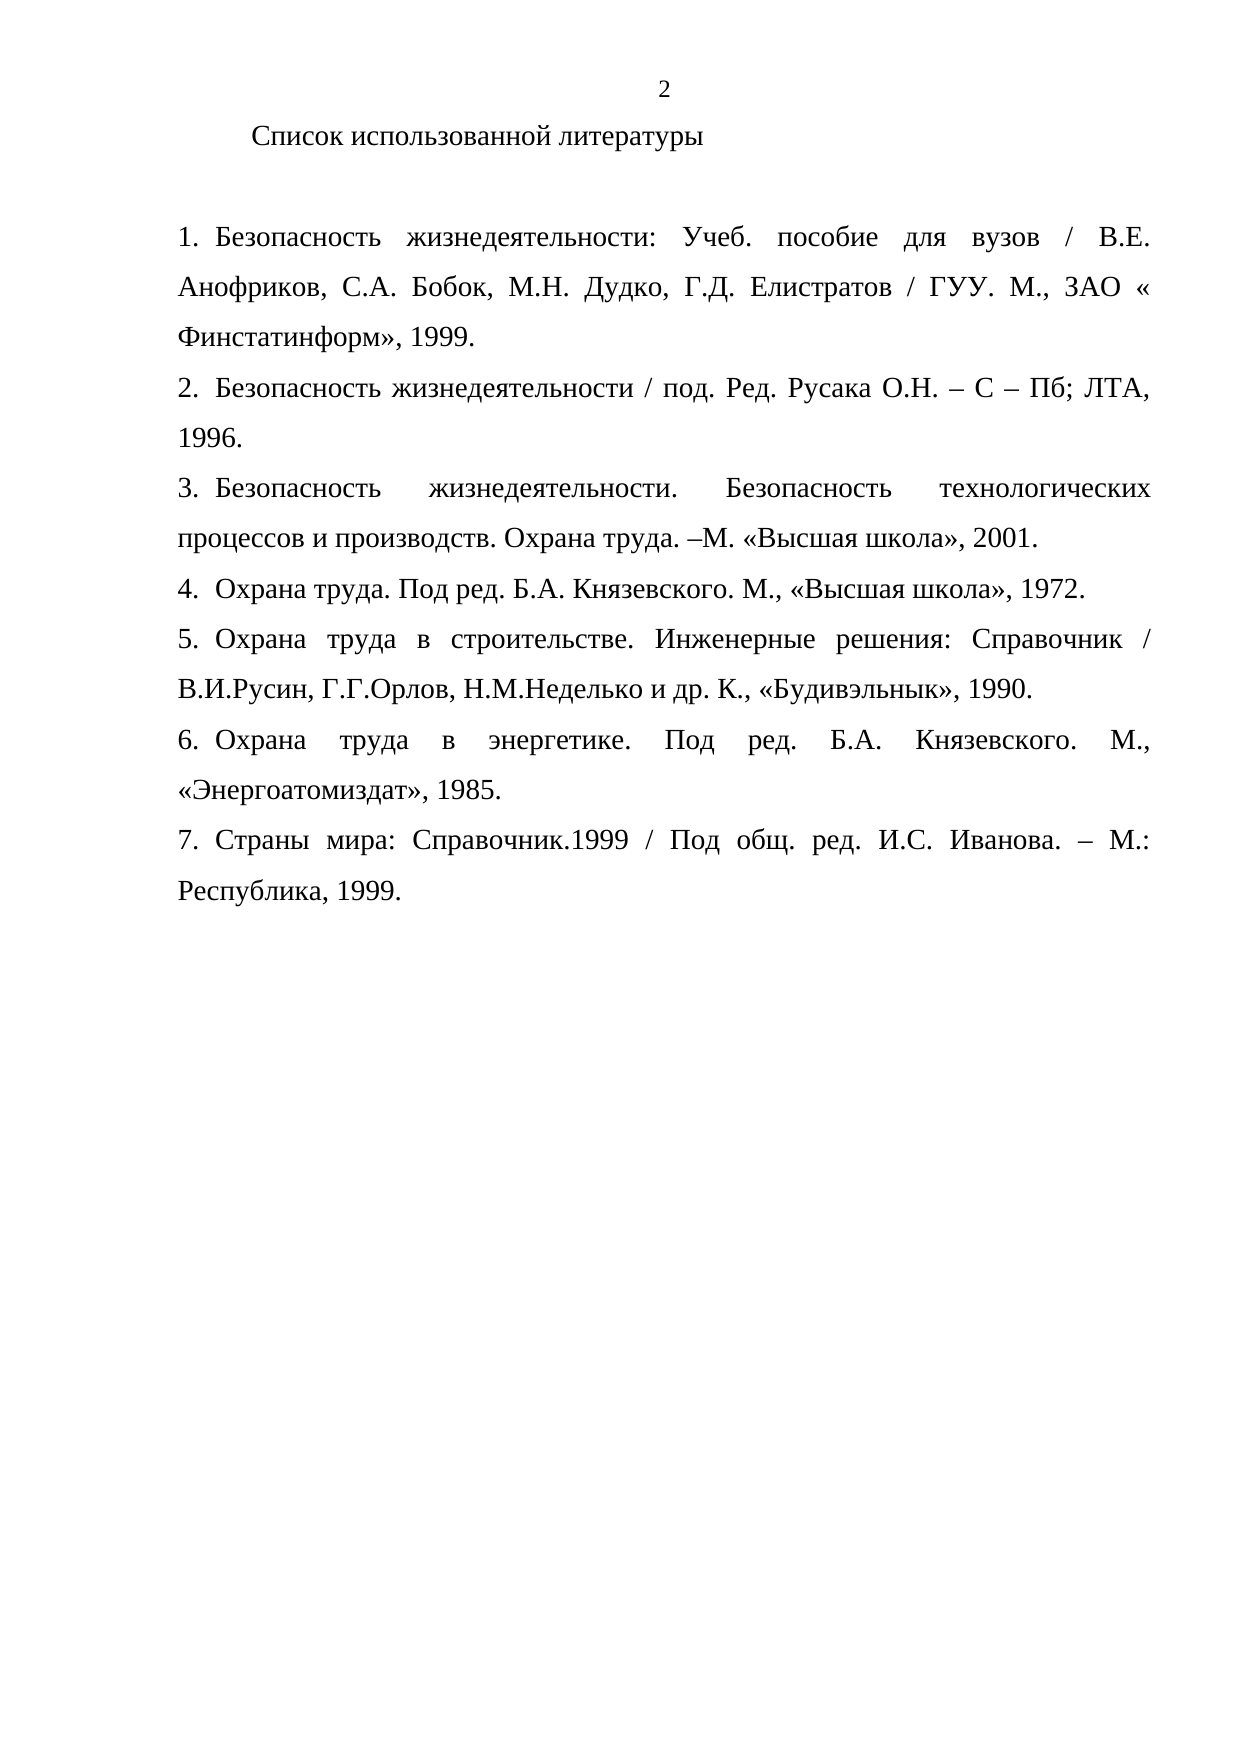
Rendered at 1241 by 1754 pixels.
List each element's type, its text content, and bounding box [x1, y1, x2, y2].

list Безопасность жизнедеятельности: Учеб. пособие для вузов / В.Е. Анофриков, С.А. Бобок, М.Н. Дудко, Г.Д. Елистратов / ГУУ. М., ЗАО « Финстатинформ», 1999. [177, 219, 1152, 353]
list Охрана труда. Под ред. Б.А. Князевского. М., «Высшая школа», 1972. [177, 571, 1152, 604]
list Охрана труда в строительстве. Инженерные решения: Справочник / В.И.Русин, Г.Г.Орлов, Н.М.Неделько и др. К., «Будивэльнык», 1990. [177, 621, 1152, 705]
list Безопасность жизнедеятельности. Безопасность технологических процессов и производств. Охрана труда. –М. «Высшая школа», 2001. [177, 470, 1152, 554]
text Список использованной литературы [177, 118, 1152, 152]
list Страны мира: Справочник.1999 / Под общ. ред. И.С. Иванова. – М.: Республика, 1999. [177, 822, 1152, 906]
list Безопасность жизнедеятельности / под. Ред. Русака О.Н. – С – Пб; ЛТА, 1996. [177, 370, 1152, 453]
list Охрана труда в энергетике. Под ред. Б.А. Князевского. М., «Энергоатомиздат», 1985. [177, 722, 1152, 806]
